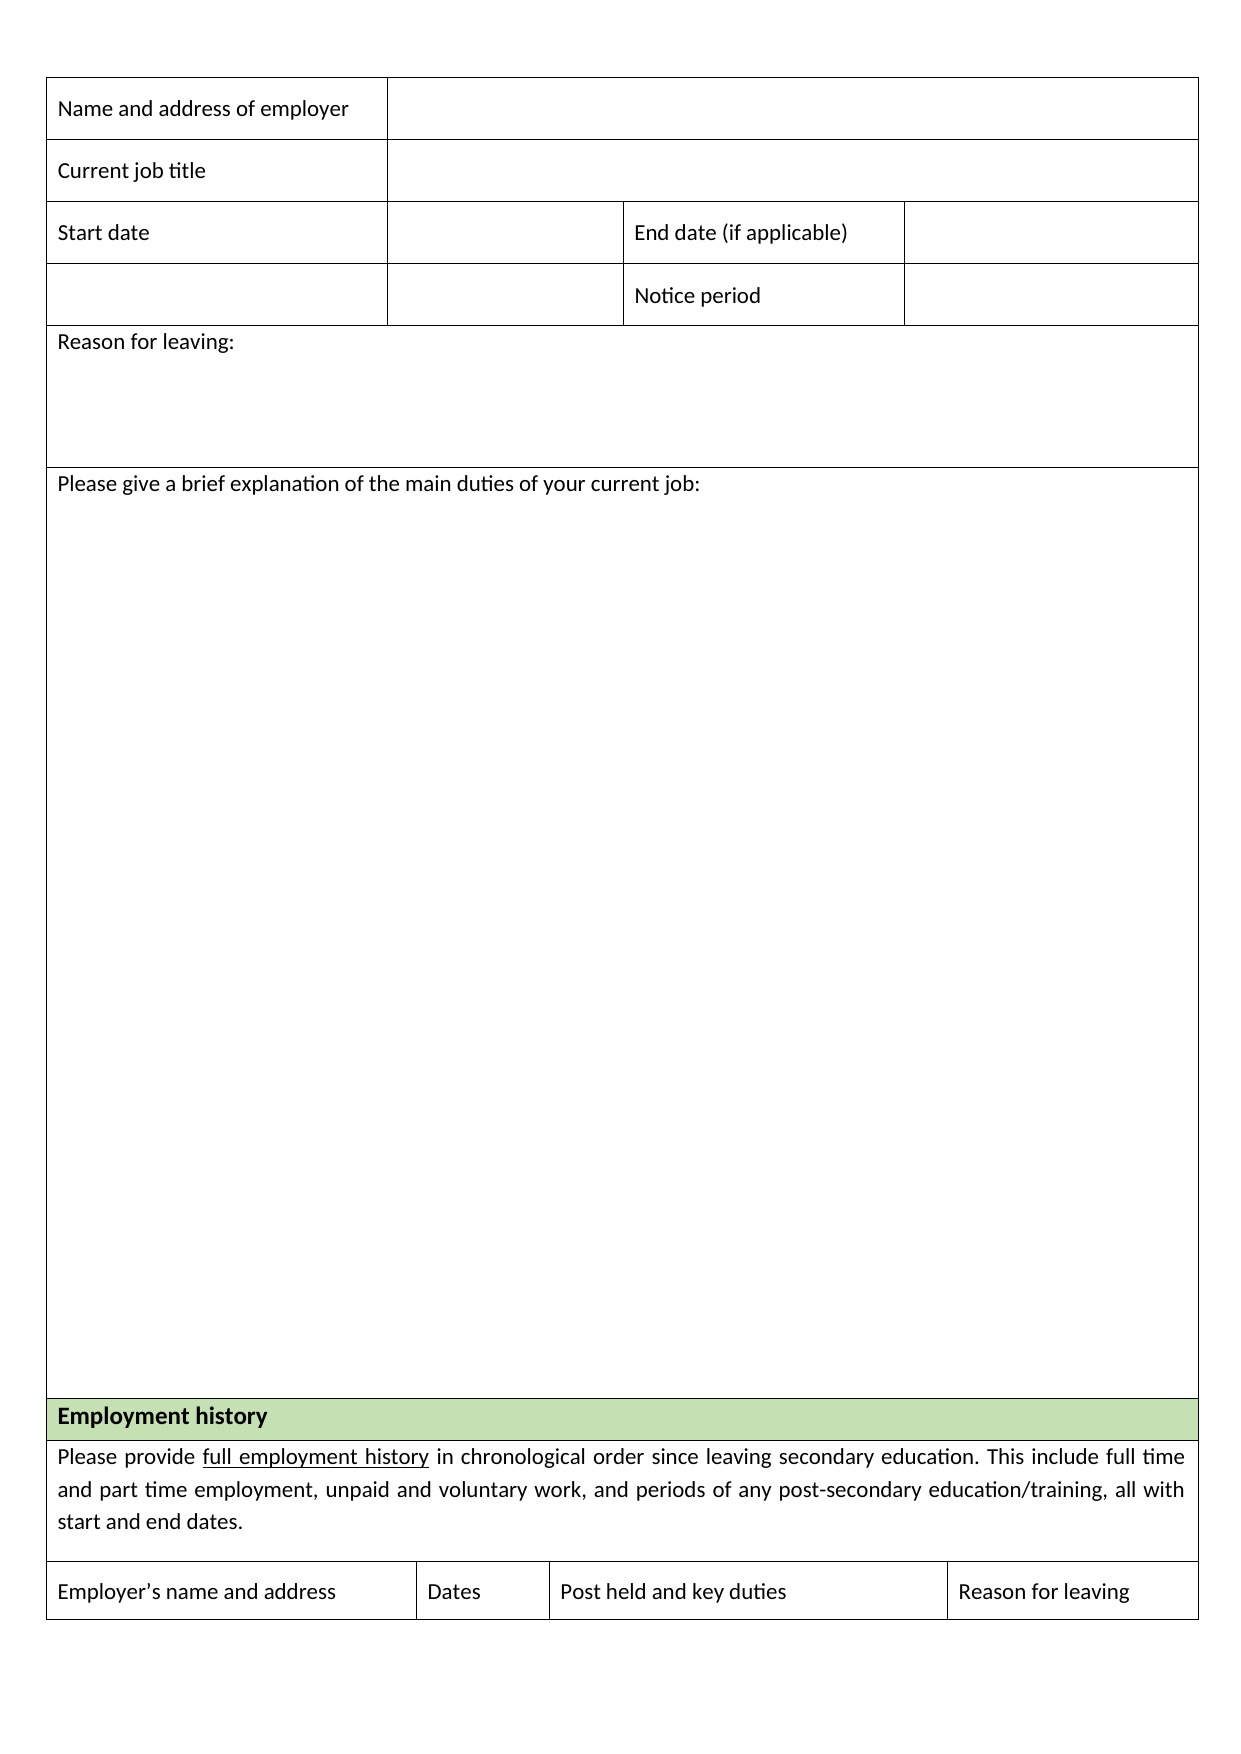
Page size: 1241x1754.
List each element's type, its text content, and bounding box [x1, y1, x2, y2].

table_cell [388, 140, 1198, 201]
table_cell [905, 202, 1198, 262]
table_cell [47, 264, 387, 325]
table_cell Notice period [624, 264, 904, 325]
table_cell Current job title [47, 140, 387, 201]
table_cell Please provide full employment history in chronological order since leaving secondary education. This include full time and part time employment, unpaid and voluntary work, and periods of any post-secondary education/training, all with start and end dates. [47, 1441, 1198, 1561]
table_cell [388, 78, 1198, 138]
table_cell Reason for leaving: [47, 326, 1198, 467]
table_cell Please give a brief explanation of the main duties of your current job: [47, 468, 1198, 1398]
table_cell End date (if applicable) [624, 202, 904, 262]
table_cell Employment history [47, 1399, 1198, 1440]
table_cell Start date [47, 202, 387, 262]
table_cell [388, 202, 623, 262]
table_cell Name and address of employer [47, 78, 387, 138]
table_cell Dates [417, 1562, 549, 1618]
table_cell [388, 264, 623, 325]
table_cell Reason for leaving [948, 1562, 1198, 1618]
table_cell [905, 264, 1198, 325]
table_cell Employer’s name and address [47, 1562, 416, 1618]
table_cell Post held and key duties [550, 1562, 947, 1618]
